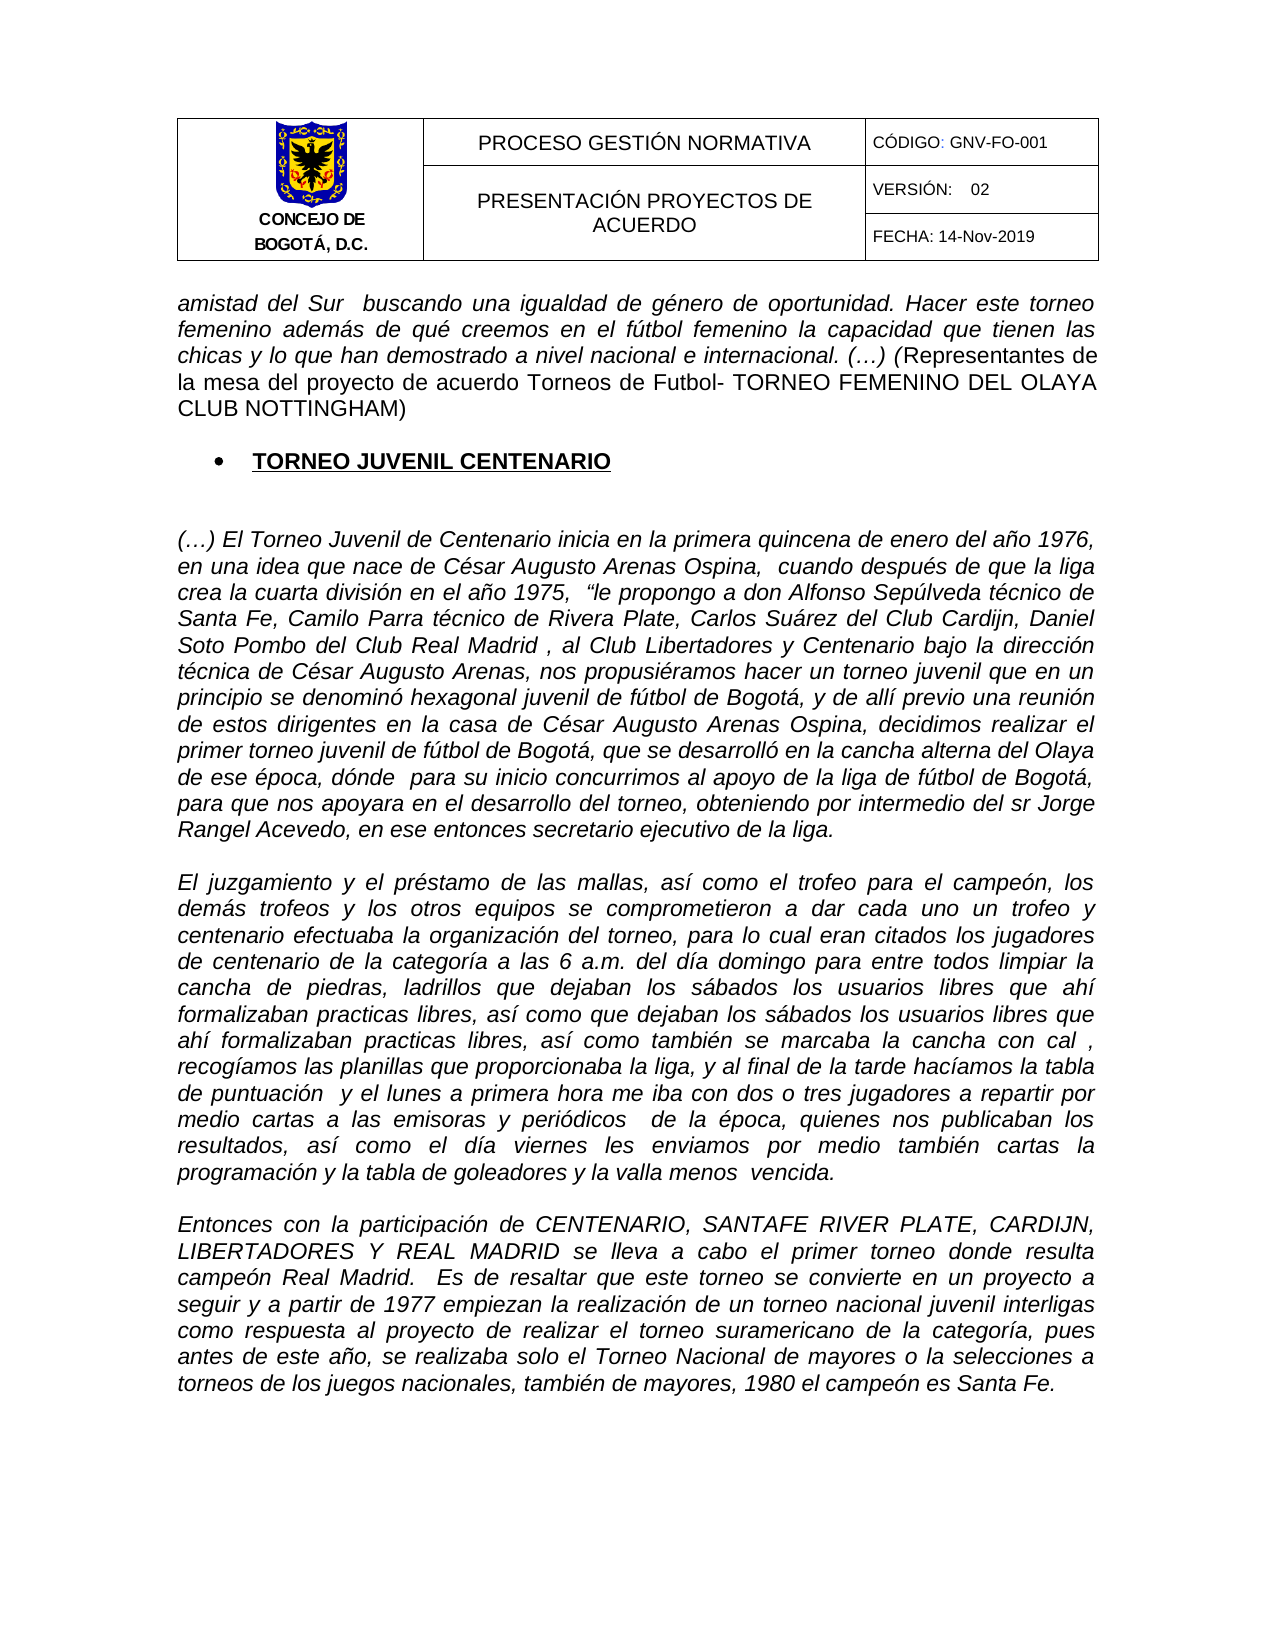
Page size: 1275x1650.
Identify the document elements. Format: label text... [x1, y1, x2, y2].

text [177, 290, 1098, 422]
text (…) El Torneo Juvenil de Centenario inicia en la primera quincena de enero del año 1976, en una idea que nace de César Augusto Arenas Ospina, cuando después de que la liga crea la cuarta división en el año 1975, “le propongo a don Alfonso Sepúlveda técnico de Santa Fe, Camilo Parra técnico de Rivera Plate, Carlos Suárez del Club Cardijn, Daniel Soto Pombo del Club Real Madrid , al Club Libertadores y Centenario bajo la dirección técnica de César Augusto Arenas, nos propusiéramos hacer un torneo juvenil que en un principio se denominó hexagonal juvenil de fútbol de Bogotá, y de allí previo una reunión de estos dirigentes en la casa de César Augusto Arenas Ospina, decidimos realizar el primer torneo juvenil de fútbol de Bogotá, que se desarrolló en la cancha alterna del Olaya de ese época, dónde para su inicio concurrimos al apoyo de la liga de fútbol de Bogotá, para que nos apoyara en el desarrollo del torneo, obteniendo por intermedio del sr Jorge Rangel Acevedo, en ese entonces secretario ejecutivo de la liga. [177, 526, 1098, 842]
list TORNEO JUVENIL CENTENARIO [215, 448, 1098, 474]
text Entonces con la participación de CENTENARIO, SANTAFE RIVER PLATE, CARDIJN, LIBERTADORES Y REAL MADRID se lleva a cabo el primer torneo donde resulta campeón Real Madrid. Es de resaltar que este torneo se convierte en un proyecto a seguir y a partir de 1977 empiezan la realización de un torneo nacional juvenil interligas como respuesta al proyecto de realizar el torneo suramericano de la categoría, pues antes de este año, se realizaba solo el Torneo Nacional de mayores o la selecciones a torneos de los juegos nacionales, también de mayores, 1980 el campeón es Santa Fe. [177, 1211, 1098, 1396]
text El juzgamiento y el préstamo de las mallas, así como el trofeo para el campeón, los demás trofeos y los otros equipos se comprometieron a dar cada uno un trofeo y centenario efectuaba la organización del torneo, para lo cual eran citados los jugadores de centenario de la categoría a las 6 a.m. del día domingo para entre todos limpiar la cancha de piedras, ladrillos que dejaban los sábados los usuarios libres que ahí formalizaban practicas libres, así como que dejaban los sábados los usuarios libres que ahí formalizaban practicas libres, así como también se marcaba la cancha con cal , recogíamos las planillas que proporcionaba la liga, y al final de la tarde hacíamos la tabla de puntuación y el lunes a primera hora me iba con dos o tres jugadores a repartir por medio cartas a las emisoras y periódicos de la época, quienes nos publicaban los resultados, así como el día viernes les enviamos por medio también cartas la programación y la tabla de goleadores y la valla menos vencida. [177, 869, 1098, 1185]
